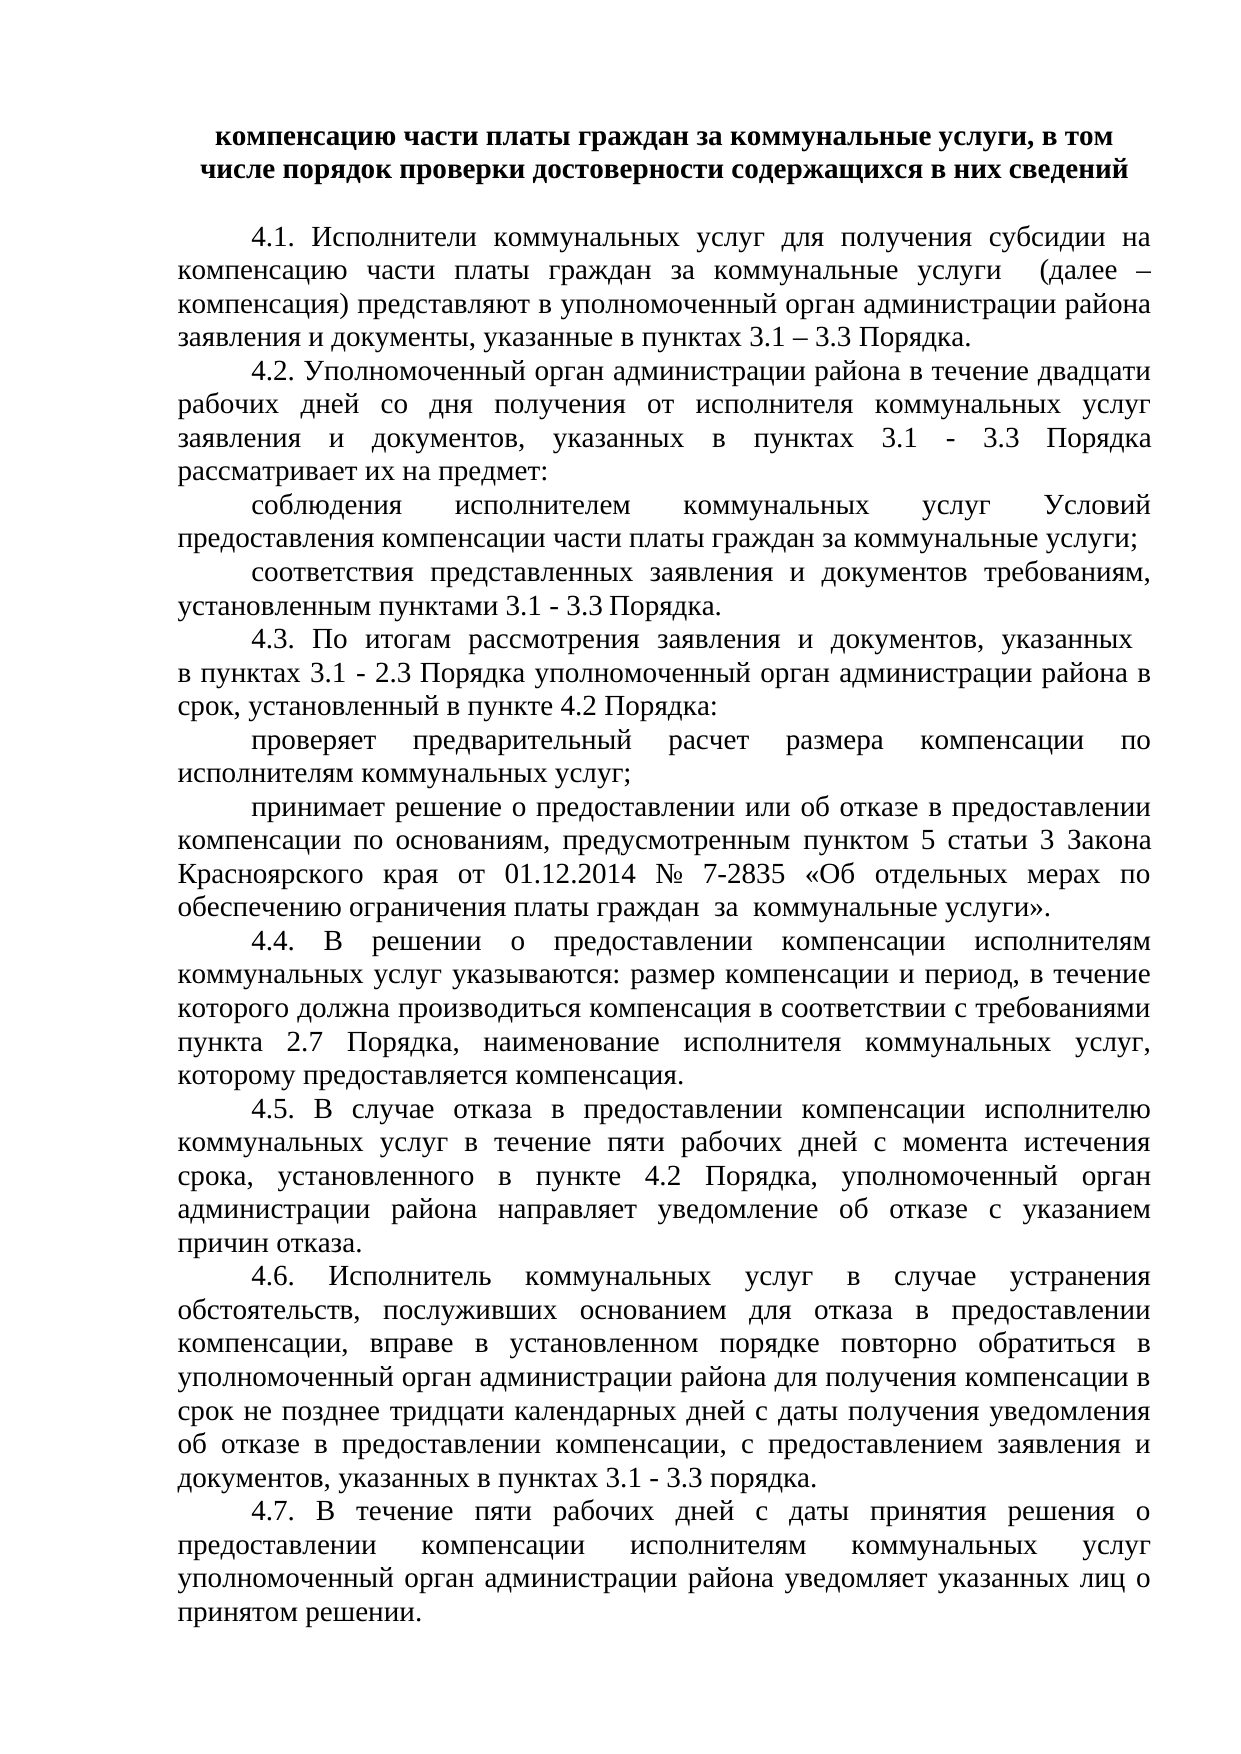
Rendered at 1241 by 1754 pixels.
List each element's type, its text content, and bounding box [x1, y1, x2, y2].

text соблюдения исполнителем коммунальных услуг Условий предоставления компенсации части платы граждан за коммунальные услуги; [177, 487, 1152, 554]
text 4.6. Исполнитель коммунальных услуг в случае устранения обстоятельств, послуживших основанием для отказа в предоставлении компенсации, вправе в установленном порядке повторно обратиться в уполномоченный орган администрации района для получения компенсации в срок не позднее тридцати календарных дней с даты получения уведомления об отказе в предоставлении компенсации, с предоставлением заявления и документов, указанных в пунктах 3.1 - 3.3 порядка. [177, 1258, 1152, 1493]
text принимает решение о предоставлении или об отказе в предоставлении компенсации по основаниям, предусмотренным пунктом 5 статьи 3 Закона Красноярского края от 01.12.2014 № 7-2835 «Об отдельных мерах по обеспечению ограничения платы граждан за коммунальные услуги». [177, 789, 1152, 923]
text 4.1. Исполнители коммунальных услуг для получения субсидии на компенсацию части платы граждан за коммунальные услуги (далее – компенсация) представляют в уполномоченный орган администрации района заявления и документы, указанные в пунктах 3.1 – 3.3 Порядка. [177, 219, 1152, 353]
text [177, 118, 1152, 185]
text 4.2. Уполномоченный орган администрации района в течение двадцати рабочих дней со дня получения от исполнителя коммунальных услуг заявления и документов, указанных в пунктах 3.1 - 3.3 Порядка рассматривает их на предмет: [177, 353, 1152, 487]
text соответствия представленных заявления и документов требованиям, установленным пунктами 3.1 - 3.3 Порядка. [177, 554, 1152, 621]
text 4.4. В решении о предоставлении компенсации исполнителям коммунальных услуг указываются: размер компенсации и период, в течение которого должна производиться компенсация в соответствии с требованиями пункта 2.7 Порядка, наименование исполнителя коммунальных услуг, которому предоставляется компенсация. [177, 923, 1152, 1091]
text 4.7. В течение пяти рабочих дней с даты принятия решения о предоставлении компенсации исполнителям коммунальных услуг уполномоченный орган администрации района уведомляет указанных лиц о принятом решении. [177, 1493, 1152, 1627]
text 4.5. В случае отказа в предоставлении компенсации исполнителю коммунальных услуг в течение пяти рабочих дней с момента истечения срока, установленного в пункте 4.2 Порядка, уполномоченный орган администрации района направляет уведомление об отказе с указанием причин отказа. [177, 1091, 1152, 1258]
text 4.3. По итогам рассмотрения заявления и документов, указанных в пунктах 3.1 - 2.3 Порядка уполномоченный орган администрации района в срок, установленный в пункте 4.2 Порядка: [177, 621, 1152, 722]
text проверяет предварительный расчет размера компенсации по исполнителям коммунальных услуг; [177, 722, 1152, 789]
